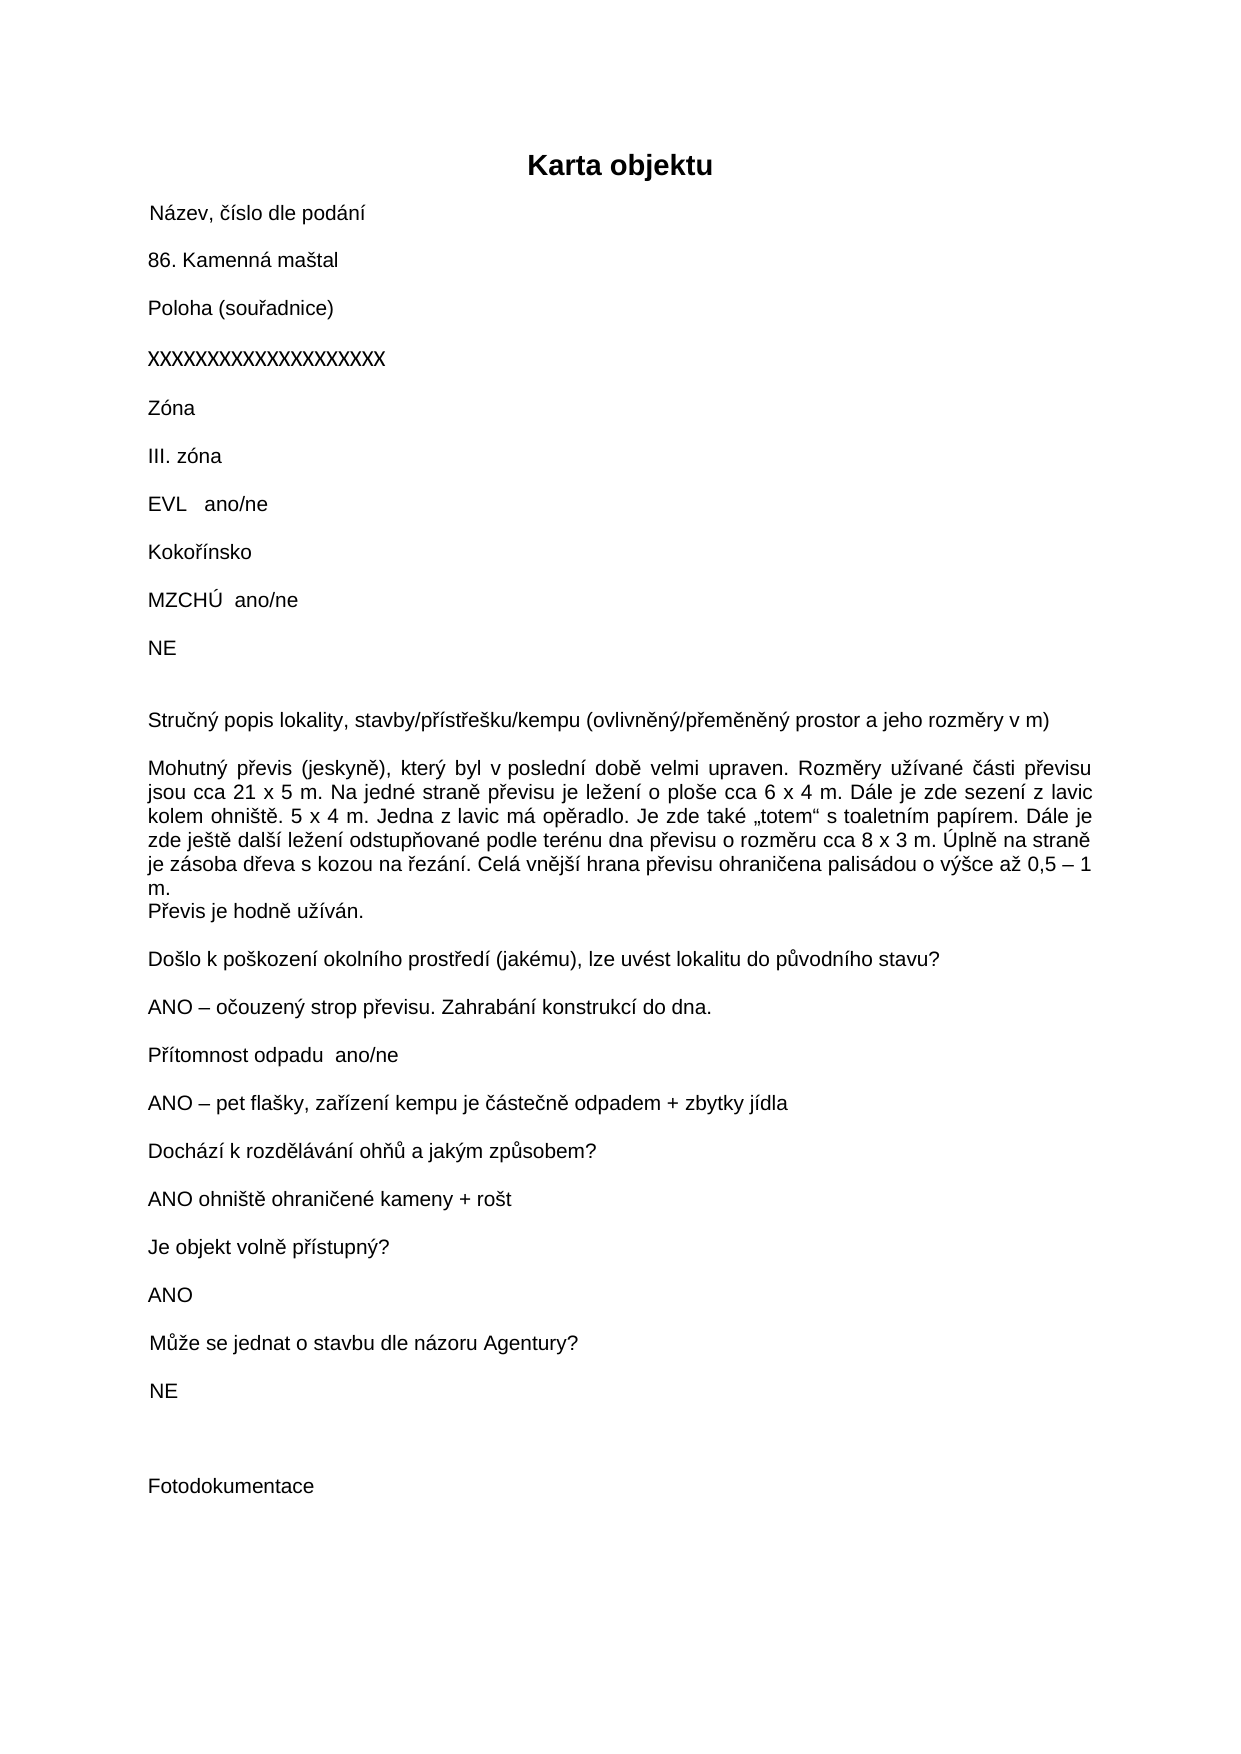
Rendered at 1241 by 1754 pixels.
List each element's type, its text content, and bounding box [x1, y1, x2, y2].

text NE [148, 636, 1093, 660]
text ANO – očouzený strop převisu. Zahrabání konstrukcí do dna. [148, 995, 1093, 1019]
text ANO – pet flašky, zařízení kempu je částečně odpadem + zbytky jídla [148, 1091, 1093, 1115]
text Může se jednat o stavbu dle názoru Agentury? [149, 1331, 1093, 1354]
text Stručný popis lokality, stavby/přístřešku/kempu (ovlivněný/přeměněný prostor a jeho rozměry v m) [148, 708, 1093, 732]
text ANO ohniště ohraničené kameny + rošt [148, 1187, 1093, 1211]
text Zóna [148, 396, 1093, 420]
text Je objekt volně přístupný? [148, 1235, 1093, 1259]
text EVL ano/ne [148, 492, 1093, 516]
text NE [149, 1378, 1093, 1402]
text Karta objektu [148, 148, 1093, 181]
text Došlo k poškození okolního prostředí (jakému), lze uvést lokalitu do původního stavu? [148, 947, 1093, 971]
text XXXXXXXXXXXXXXXXXXXX [148, 344, 1093, 372]
text Poloha (souřadnice) [148, 296, 1093, 320]
text Mohutný převis (jeskyně), který byl v poslední době velmi upraven. Rozměry užívané části převisu jsou cca 21 x 5 m. Na jedné straně převisu je ležení o ploše cca 6 x 4 m. Dále je zde sezení z lavic kolem ohniště. 5 x 4 m. Jedna z lavic má opěradlo. Je zde také „totem“ s toaletním papírem. Dále je zde ještě další ležení odstupňované podle terénu dna převisu o rozměru cca 8 x 3 m. Úplně na straně je zásoba dřeva s kozou na řezání. Celá vnější hrana převisu ohraničena palisádou o výšce až 0,5 – 1 m. [148, 756, 1093, 899]
text Fotodokumentace [148, 1474, 1093, 1498]
text Přítomnost odpadu ano/ne [148, 1043, 1093, 1067]
text MZCHÚ ano/ne [148, 588, 1093, 612]
text Převis je hodně užíván. [148, 899, 1093, 923]
text ANO [148, 1283, 1093, 1307]
text III. zóna [148, 444, 1093, 468]
text Dochází k rozdělávání ohňů a jakým způsobem? [148, 1139, 1093, 1163]
text Název, číslo dle podání [149, 200, 1093, 224]
text Kokořínsko [148, 540, 1093, 564]
text 86. Kamenná maštal [148, 248, 1093, 272]
